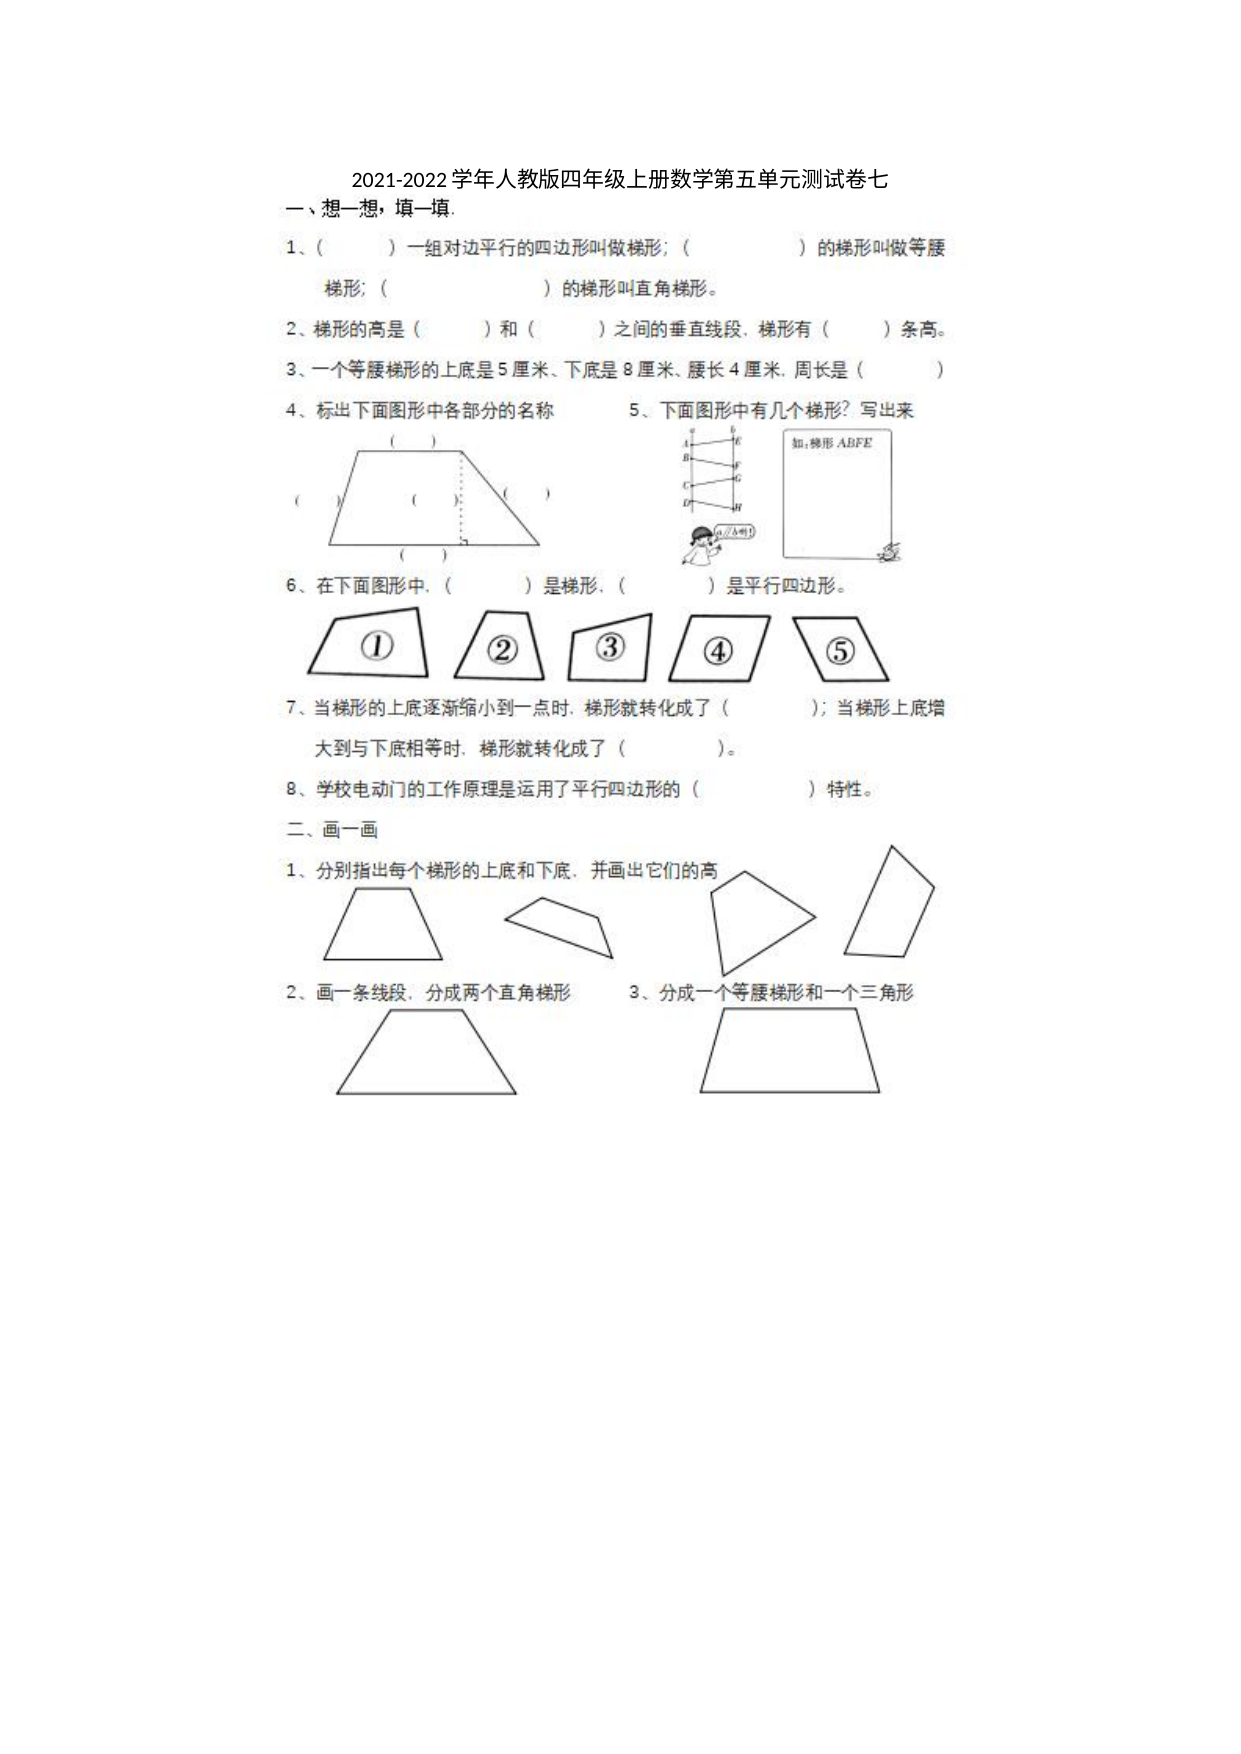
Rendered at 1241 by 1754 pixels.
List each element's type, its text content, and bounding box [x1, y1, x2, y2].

text 2021-2022学年人教版四年级上册数学第五单元测试卷七 [187, 162, 1053, 194]
picture [267, 194, 974, 1114]
